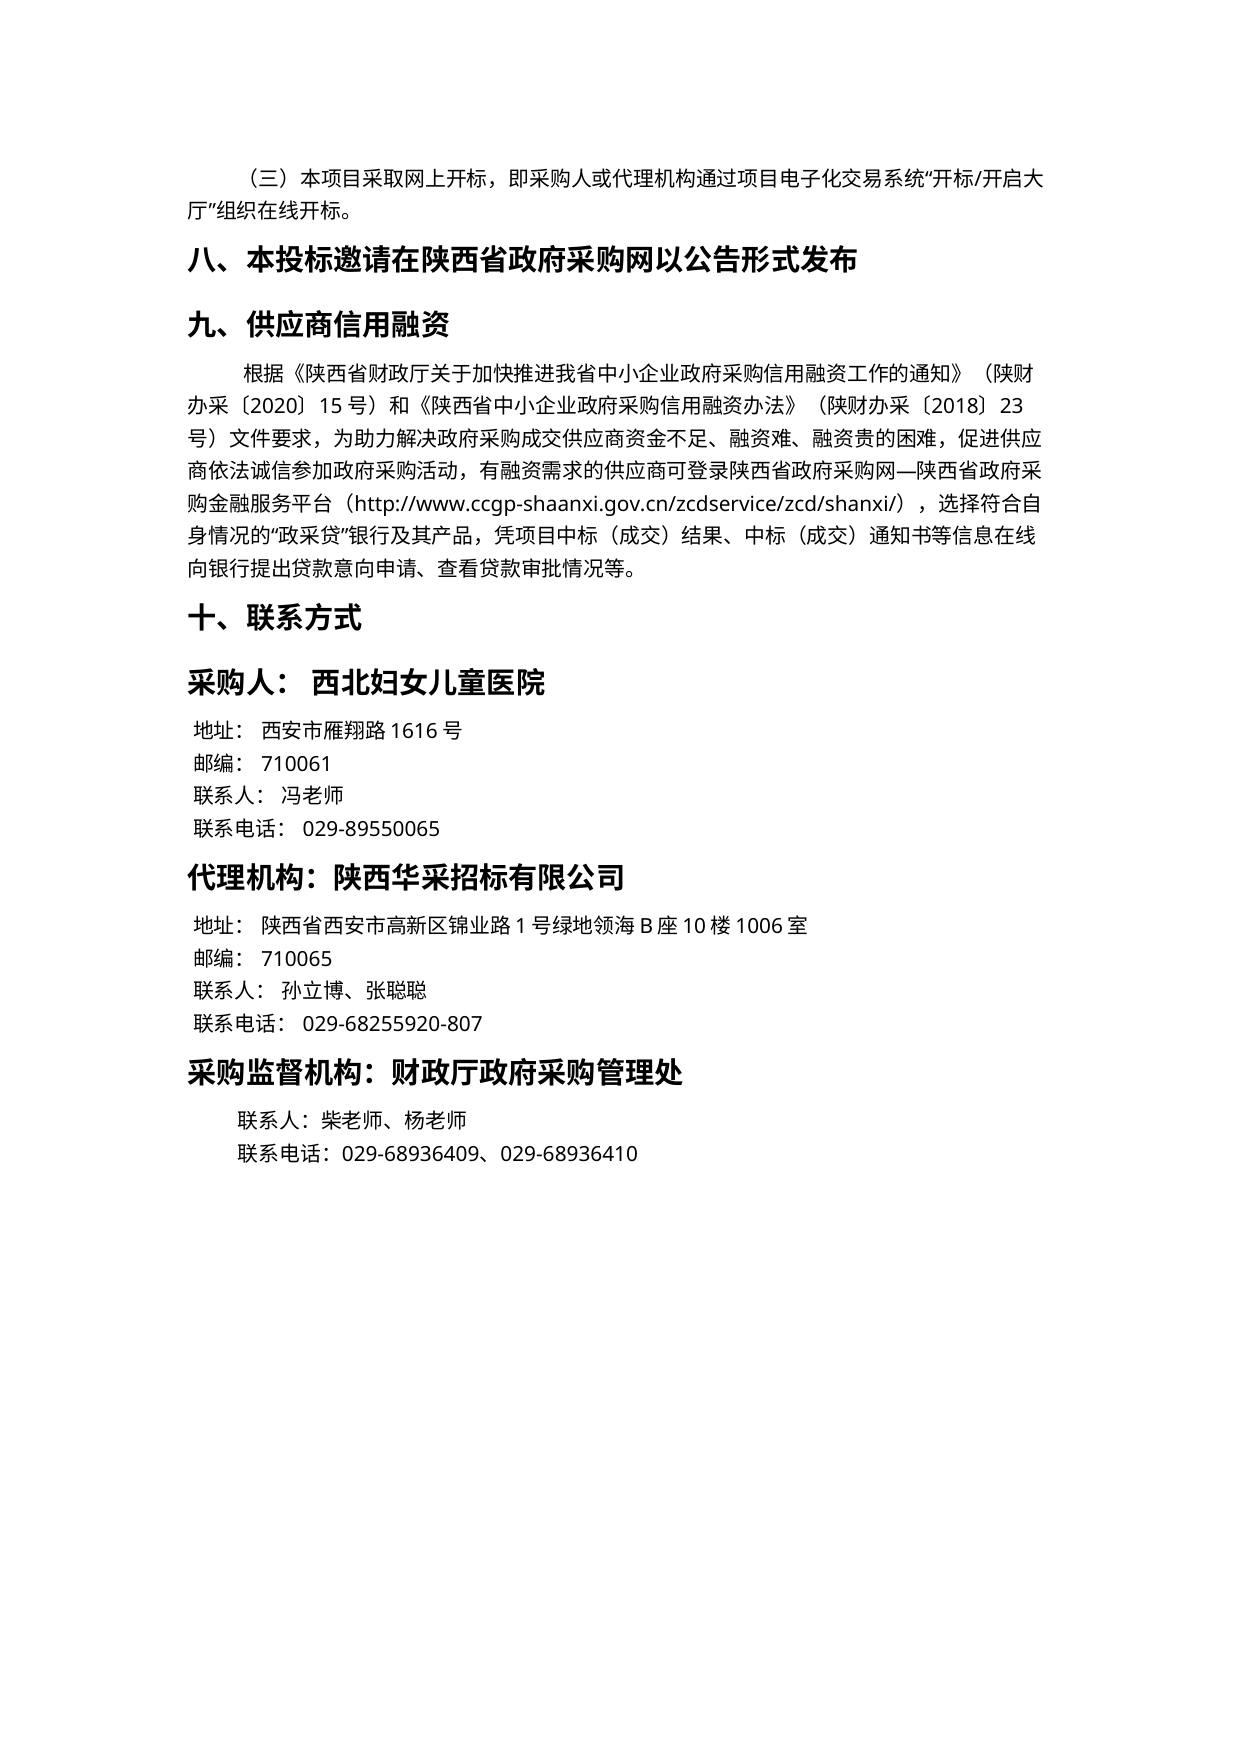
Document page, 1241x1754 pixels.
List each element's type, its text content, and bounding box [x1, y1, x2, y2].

text 联系人：柴老师、杨老师 [187, 1104, 1053, 1137]
text 联系人： 孙立博、张聪聪 [187, 974, 1053, 1007]
text 根据《陕西省财政厅关于加快推进我省中小企业政府采购信用融资工作的通知》（陕财办采〔2020〕15 号）和《陕西省中小企业政府采购信用融资办法》（陕财办采〔2018〕23 号）文件要求，为助力解决政府采购成交供应商资金不足、融资难、融资贵的困难，促进供应商依法诚信参加政府采购活动，有融资需求的供应商可登录陕西省政府采购网—陕西省政府采购金融服务平台（http://www.ccgp-shaanxi.gov.cn/zcdservice/zcd/shanxi/），选择符合自身情况的“政采贷”银行及其产品，凭项目中标（成交）结果、中标（成交）通知书等信息在线向银行提出贷款意向申请、查看贷款审批情况等。 [187, 357, 1053, 584]
text 采购人： 西北妇女儿童医院 [187, 649, 1053, 714]
text 联系电话：029-68936409、029-68936410 [187, 1137, 1053, 1169]
text 八、本投标邀请在陕西省政府采购网以公告形式发布 [187, 227, 1053, 292]
text 九、供应商信用融资 [187, 292, 1053, 357]
text 联系人： 冯老师 [187, 779, 1053, 812]
text 地址： 西安市雁翔路1616号 [187, 714, 1053, 747]
text 采购监督机构：财政厅政府采购管理处 [187, 1039, 1053, 1104]
text （三）本项目采取网上开标，即采购人或代理机构通过项目电子化交易系统“开标/开启大厅”组织在线开标。 [187, 162, 1053, 227]
text 十、联系方式 [187, 584, 1053, 649]
text 联系电话： 029-68255920-807 [187, 1007, 1053, 1039]
text 邮编： 710061 [187, 747, 1053, 779]
text 地址： 陕西省西安市高新区锦业路1号绿地领海B座10楼1006室 [187, 909, 1053, 942]
text 联系电话： 029-89550065 [187, 812, 1053, 844]
text 邮编： 710065 [187, 942, 1053, 974]
text 代理机构：陕西华采招标有限公司 [187, 844, 1053, 909]
